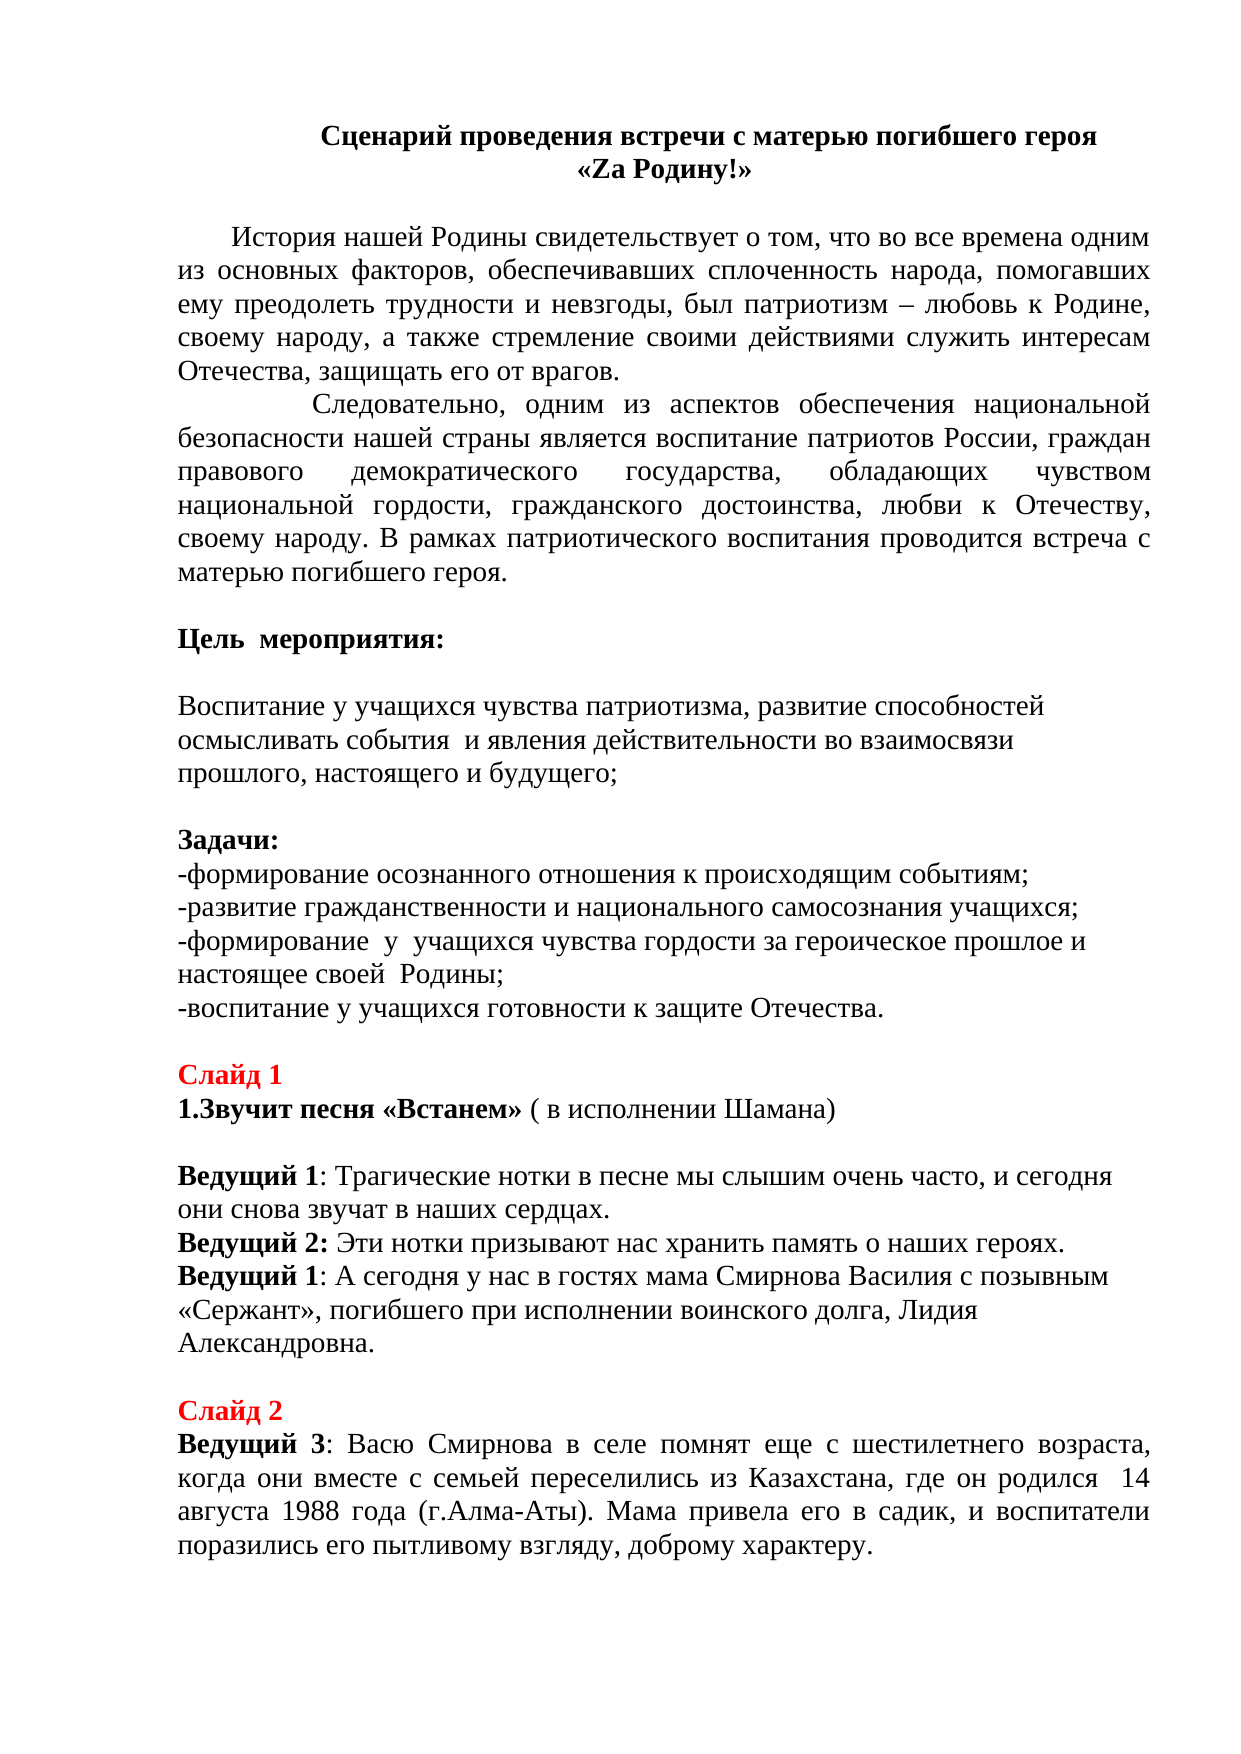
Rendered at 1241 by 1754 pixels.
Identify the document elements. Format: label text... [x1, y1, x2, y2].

text Ведущий 1: А сегодня у нас в гостях мама Смирнова Василия с позывным «Сержант», погибшего при исполнении воинского долга, Лидия Александровна. [177, 1258, 1152, 1359]
text Слайд 1 [177, 1057, 1152, 1091]
text Следовательно, одним из аспектов обеспечения национальной безопасности нашей страны является воспитание патриотов России, граждан правового демократического государства, обладающих чувством национальной гордости, гражданского достоинства, любви к Отечеству, своему народу. В рамках патриотического воспитания проводится встреча с матерью погибшего героя. [177, 386, 1152, 588]
text 1.Звучит песня «Встанем» ( в исполнении Шамана) [177, 1091, 1152, 1124]
text Задачи: [177, 822, 1152, 856]
text Воспитание у учащихся чувства патриотизма, развитие способностей осмысливать события и явления действительности во взаимосвязи прошлого, настоящего и будущего; [177, 688, 1152, 789]
text -развитие гражданственности и национального самосознания учащихся; [177, 889, 1152, 923]
text -формирование осознанного отношения к происходящим событиям; [177, 856, 1152, 889]
text Ведущий 1: Трагические нотки в песне мы слышим очень часто, и сегодня они снова звучат в наших сердцах. [177, 1158, 1152, 1225]
text Ведущий 2: Эти нотки призывают нас хранить память о наших героях. [177, 1225, 1152, 1258]
text Слайд 2 [177, 1393, 1152, 1426]
text История нашей Родины свидетельствует о том, что во все времена одним из основных факторов, обеспечивавших сплоченность народа, помогавших ему преодолеть трудности и невзгоды, был патриотизм – любовь к Родине, своему народу, а также стремление своими действиями служить интересам Отечества, защищать его от врагов. [177, 219, 1152, 386]
text Цель мероприятия: [177, 621, 1152, 655]
text Ведущий 3: Васю Смирнова в селе помнят еще с шестилетнего возраста, когда они вместе с семьей переселились из Казахстана, где он родился 14 августа 1988 года (г.Алма-Аты). Мама привела его в садик, и воспитатели поразились его пытливому взгляду, доброму характеру. [177, 1426, 1152, 1560]
text -воспитание у учащихся готовности к защите Отечества. [177, 990, 1152, 1024]
text Сценарий проведения встречи с матерью погибшего героя «Zа Родину!» [177, 118, 1152, 185]
text -формирование у учащихся чувства гордости за героическое прошлое и настоящее своей Родины; [177, 923, 1152, 990]
